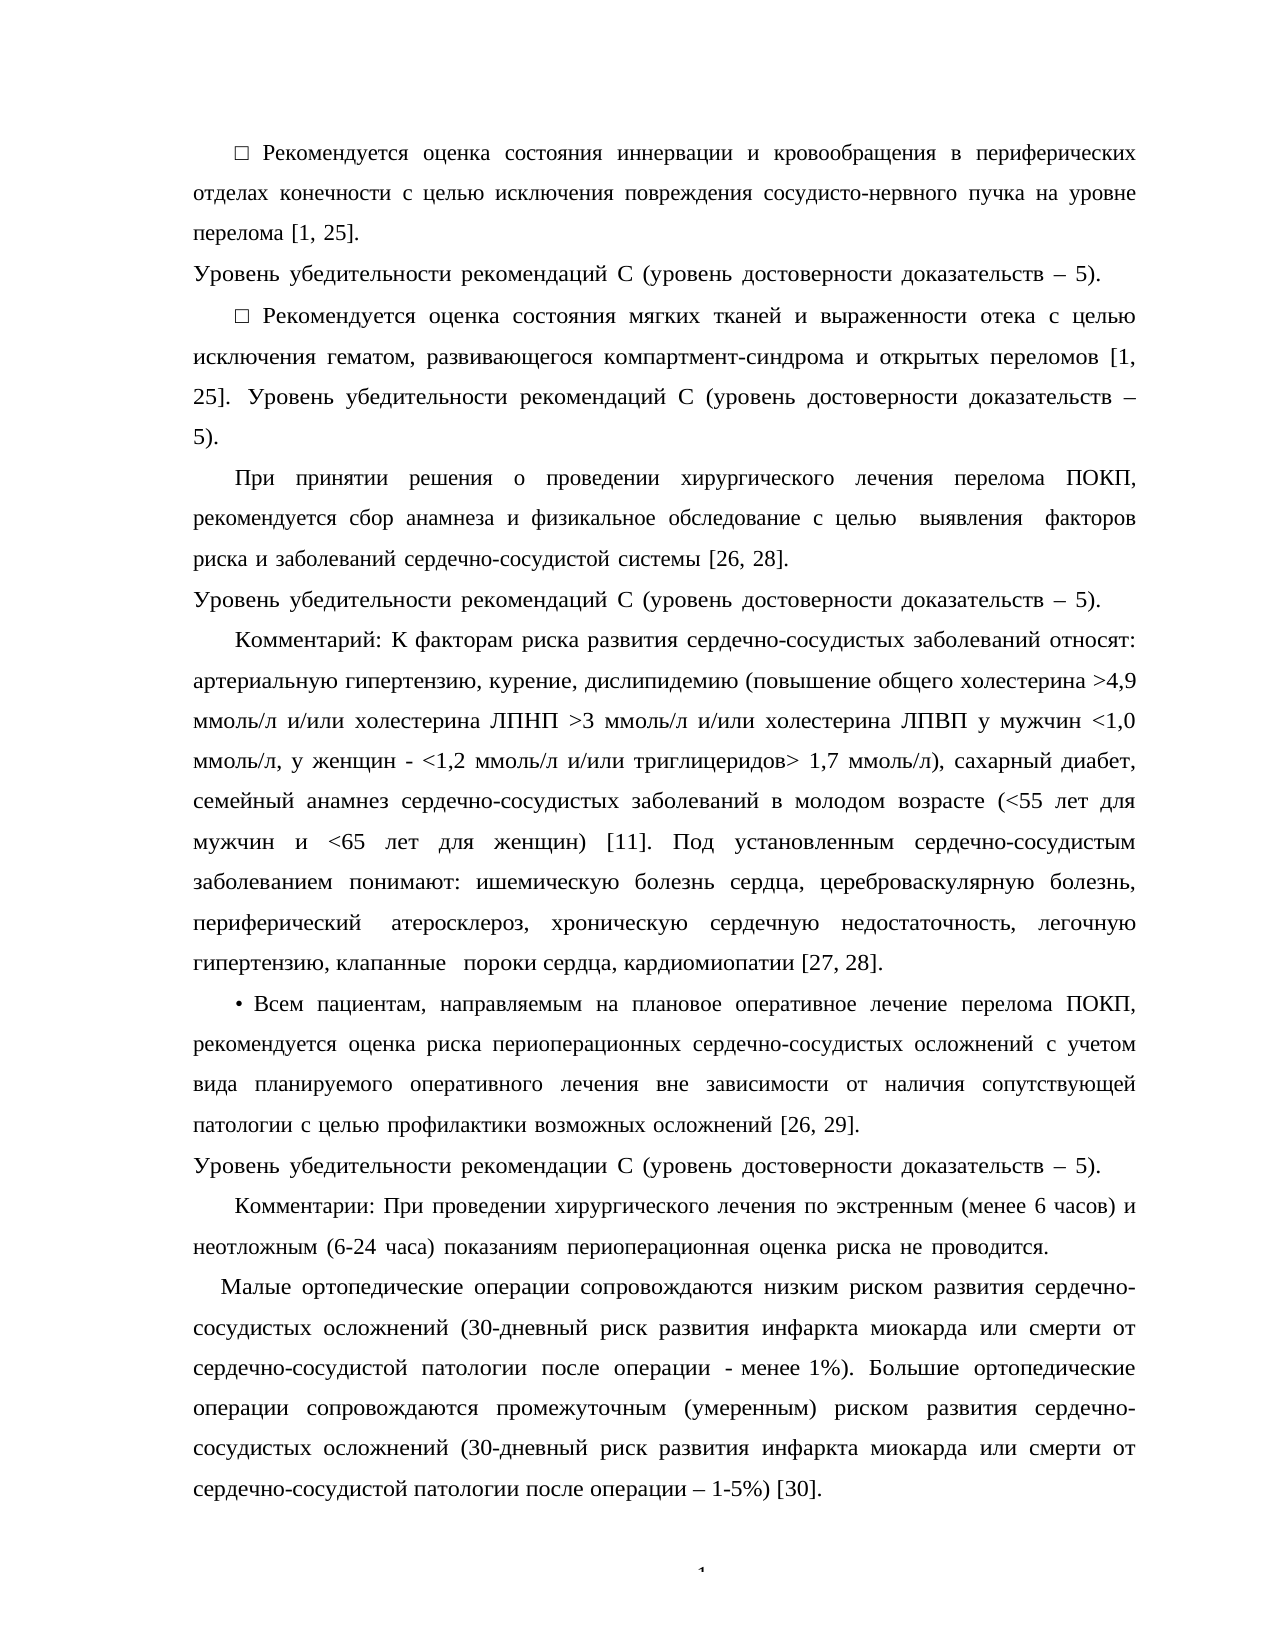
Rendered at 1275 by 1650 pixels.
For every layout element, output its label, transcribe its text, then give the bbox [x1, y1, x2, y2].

text Уровень убедительности рекомендаций С (уровень достоверности доказательств – 5). [193, 260, 1148, 287]
text Малые ортопедические операции сопровождаются низким риском развития сердечно- сосудистых осложнений (30-дневный риск развития инфаркта миокарда или смерти от сердечно-сосудистой патологии после операции - менее 1%). Большие ортопедические операции сопровождаются промежуточным (умеренным) риском развития сердечно- сосудистых осложнений (30-дневный риск развития инфаркта миокарда или смерти от сердечно-сосудистой патологии после операции – 1-5%) [30]. [193, 1273, 1136, 1501]
list Рекомендуется оценка состояния мягких тканей и выраженности отека с целью исключения гематом, развивающегося компартмент-синдрома и открытых переломов [1, 25]. Уровень убедительности рекомендаций С (уровень достоверности доказательств – 5). [193, 302, 1136, 450]
list Всем пациентам, направляемым на плановое оперативное лечение перелома ПОКП, рекомендуется оценка риска периоперационных сердечно-сосудистых осложнений с учетом вида планируемого оперативного лечения вне зависимости от наличия сопутствующей патологии с целью профилактики возможных осложнений [26, 29]. [193, 990, 1136, 1137]
text Комментарий: К факторам риска развития сердечно-сосудистых заболеваний относят: артериальную гипертензию, курение, дислипидемию (повышение общего холестерина >4,9 ммоль/л и/или холестерина ЛПНП >3 ммоль/л и/или холестерина ЛПВП у мужчин <1,0 ммоль/л, у женщин - <1,2 ммоль/л и/или триглицеридов> 1,7 ммоль/л), сахарный диабет, семейный анамнез сердечно-сосудистых заболеваний в молодом возрасте (<55 лет для мужчин и <65 лет для женщин) [11]. Под установленным сердечно-сосудистым заболеванием понимают: ишемическую болезнь сердца, цереброваскулярную болезнь, периферический атеросклероз, хроническую сердечную недостаточность, легочную гипертензию, клапанные пороки сердца, кардиомиопатии [27, 28]. [193, 626, 1136, 975]
text Комментарии: При проведении хирургического лечения по экстренным (менее 6 часов) и неотложным (6-24 часа) показаниям периоперационная оценка риска не проводится. [193, 1192, 1136, 1259]
text При принятии решения о проведении хирургического лечения перелома ПОКП, рекомендуется сбор анамнеза и физикальное обследование с целью выявления факторов риска и заболеваний сердечно-сосудистой системы [26, 28]. [193, 464, 1136, 571]
text Уровень убедительности рекомендаций С (уровень достоверности доказательств – 5). [193, 586, 1148, 612]
text Уровень убедительности рекомендации С (уровень достоверности доказательств – 5). [193, 1152, 1148, 1178]
list Рекомендуется оценка состояния иннервации и кровообращения в периферических отделах конечности с целью исключения повреждения сосудисто-нервного пучка на уровне перелома [1, 25]. [193, 139, 1136, 246]
